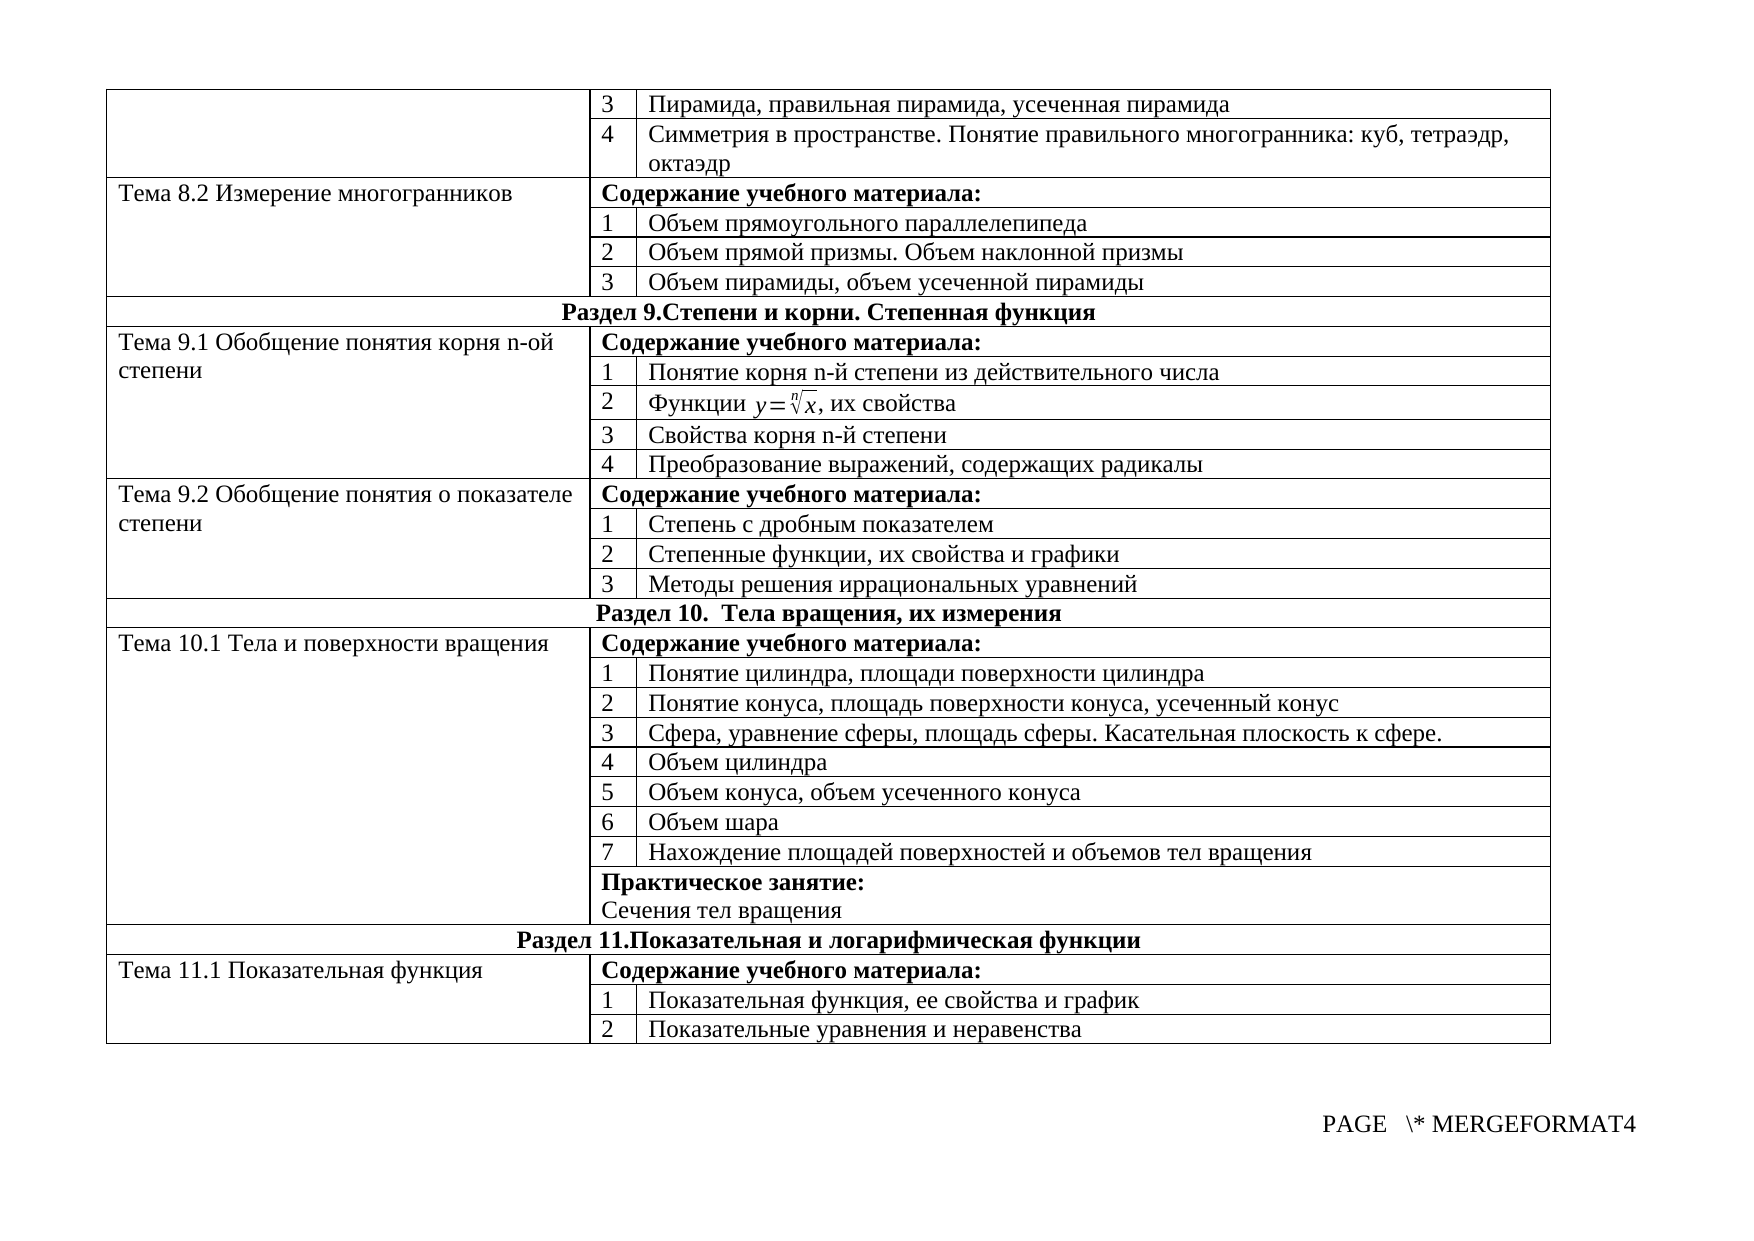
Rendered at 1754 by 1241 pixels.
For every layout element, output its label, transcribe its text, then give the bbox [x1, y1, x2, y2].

table_cell Пирамида, правильная пирамида, усеченная пирамида [637, 90, 1550, 118]
table_cell Объем цилиндра [637, 748, 1550, 776]
table_cell 3 [591, 420, 636, 448]
table_cell Тема 9.2 Обобщение понятия о показателе степени [107, 479, 589, 597]
table_cell 2 [591, 238, 636, 266]
table_cell Сфера, уравнение сферы, площадь сферы. Касательная плоскость к сфере. [637, 718, 1550, 746]
table_cell 1 [591, 208, 636, 236]
table_cell Функции , их свойства [637, 386, 1550, 419]
table_cell 4 [591, 748, 636, 776]
table_cell Содержание учебного материала: [591, 955, 1550, 984]
table_cell 2 [591, 386, 636, 419]
table_cell Понятие корня n-й степени из действительного числа [637, 357, 1550, 385]
table_cell 7 [591, 837, 636, 866]
table_cell 5 [591, 777, 636, 806]
table_cell Преобразование выражений, содержащих радикалы [637, 450, 1550, 478]
table_cell Тема 9.1 Обобщение понятия корня n-ой степени [107, 327, 589, 478]
table_cell Содержание учебного материала: [591, 178, 1550, 207]
table_cell Объем конуса, объем усеченного конуса [637, 777, 1550, 806]
table_cell 2 [591, 688, 636, 717]
table_cell Раздел 11.Показательная и логарифмическая функции [107, 925, 1550, 954]
table_cell Методы решения иррациональных уравнений [637, 569, 1550, 597]
table_cell Свойства корня n-й степени [637, 420, 1550, 448]
table_cell Степенные функции, их свойства и графики [637, 539, 1550, 568]
table_cell Показательные уравнения и неравенства [637, 1015, 1550, 1043]
table_cell Показательная функция, ее свойства и график [637, 985, 1550, 1013]
table_cell Объем прямой призмы. Объем наклонной призмы [637, 238, 1550, 266]
table_cell Нахождение площадей поверхностей и объемов тел вращения [637, 837, 1550, 866]
table_cell 2 [591, 539, 636, 568]
table_cell 3 [591, 267, 636, 296]
table_cell Содержание учебного материала: [591, 479, 1550, 508]
table_cell Содержание учебного материала: [591, 628, 1550, 657]
table_cell 4 [591, 119, 636, 177]
table_cell 1 [591, 509, 636, 538]
table_cell 4 [591, 450, 636, 478]
table_cell 3 [591, 569, 636, 597]
table_cell Степень с дробным показателем [637, 509, 1550, 538]
table_cell Практическое занятие: Сечения тел вращения [591, 867, 1550, 924]
table_cell Понятие цилиндра, площади поверхности цилиндра [637, 658, 1550, 687]
table_cell Симметрия в пространстве. Понятие правильного многогранника: куб, тетраэдр, октаэдр [637, 119, 1550, 177]
table_cell 2 [591, 1015, 636, 1043]
table_cell Объем шара [637, 807, 1550, 836]
table_cell 6 [591, 807, 636, 836]
table_cell Тема 11.1 Показательная функция [107, 955, 589, 1043]
table_cell Тема 10.1 Тела и поверхности вращения [107, 628, 589, 924]
table_cell Объем пирамиды, объем усеченной пирамиды [637, 267, 1550, 296]
table_cell Раздел 9.Степени и корни. Степенная функция [107, 297, 1550, 326]
table_cell Понятие конуса, площадь поверхности конуса, усеченный конус [637, 688, 1550, 717]
table_cell Раздел 10. Тела вращения, их измерения [107, 599, 1550, 627]
table_cell Объем прямоугольного параллелепипеда [637, 208, 1550, 236]
table_cell Содержание учебного материала: [591, 327, 1550, 356]
table_cell 3 [591, 90, 636, 118]
table_cell 3 [591, 718, 636, 746]
table_cell 1 [591, 985, 636, 1013]
table_cell 1 [591, 658, 636, 687]
table_cell 1 [591, 357, 636, 385]
table_cell Тема 8.2 Измерение многогранников [107, 178, 589, 296]
